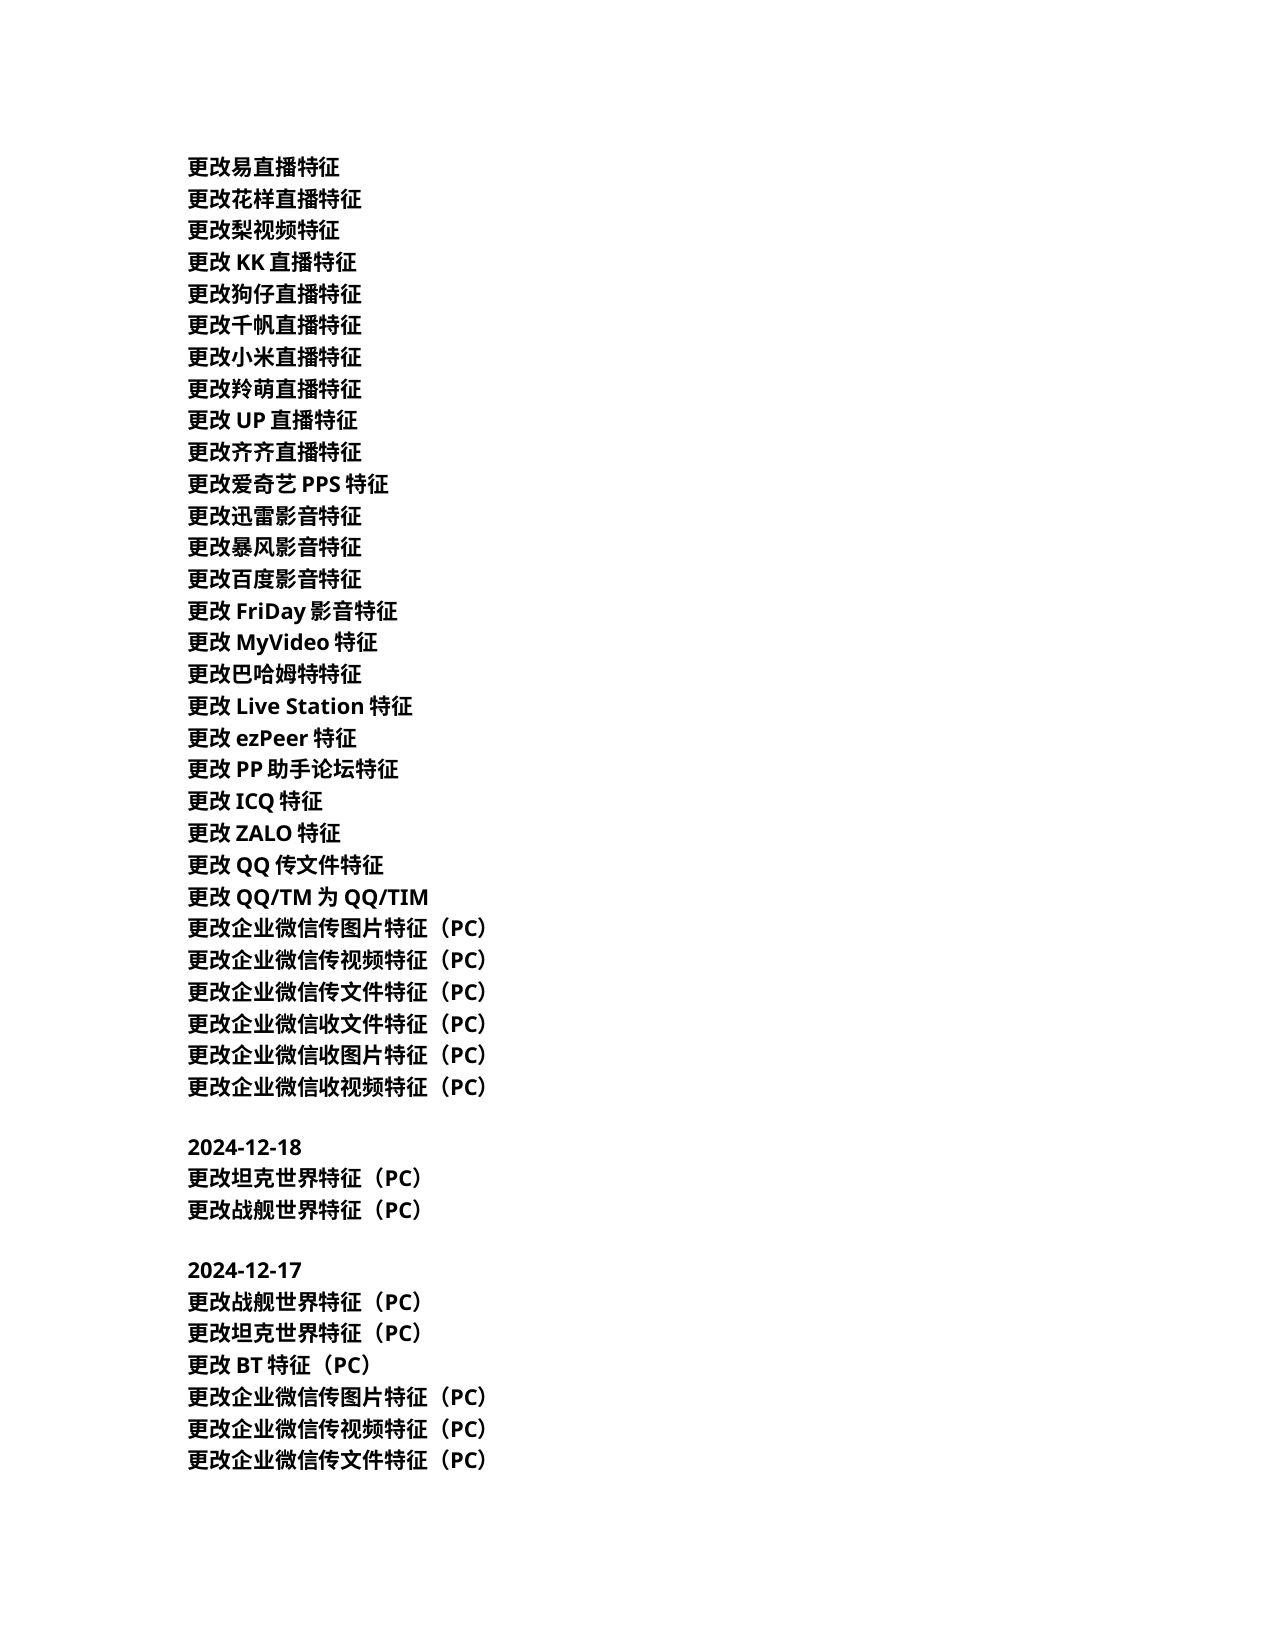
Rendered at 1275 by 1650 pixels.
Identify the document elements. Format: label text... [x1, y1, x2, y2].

text 更改企业微信收视频特征（PC） [187, 1070, 1087, 1102]
text 更改企业微信传视频特征（PC） [187, 943, 1087, 975]
text 更改企业微信传视频特征（PC） [187, 1412, 1087, 1443]
text 更改ezPeer特征 [187, 721, 1087, 752]
text 更改QQ传文件特征 [187, 848, 1087, 879]
text 更改战舰世界特征（PC） [187, 1284, 1087, 1316]
text 更改坦克世界特征（PC） [187, 1316, 1087, 1348]
text 更改小米直播特征 [187, 340, 1087, 372]
text 更改UP直播特征 [187, 403, 1087, 435]
text 更改企业微信传文件特征（PC） [187, 975, 1087, 1007]
text 更改ICQ特征 [187, 784, 1087, 816]
text 更改坦克世界特征（PC） [187, 1161, 1087, 1193]
text 更改花样直播特征 [187, 182, 1087, 213]
text 更改FriDay影音特征 [187, 594, 1087, 625]
text 更改MyVideo特征 [187, 625, 1087, 657]
text 更改齐齐直播特征 [187, 435, 1087, 467]
text 更改千帆直播特征 [187, 308, 1087, 340]
text 更改迅雷影音特征 [187, 499, 1087, 530]
text 更改企业微信收文件特征（PC） [187, 1007, 1087, 1038]
text 更改BT特征（PC） [187, 1348, 1087, 1380]
text 更改KK直播特征 [187, 245, 1087, 277]
text 更改战舰世界特征（PC） [187, 1193, 1087, 1225]
text 更改百度影音特征 [187, 562, 1087, 594]
text 更改Live Station特征 [187, 689, 1087, 721]
text 更改爱奇艺PPS特征 [187, 467, 1087, 499]
text 更改企业微信传文件特征（PC） [187, 1443, 1087, 1475]
text 更改羚萌直播特征 [187, 372, 1087, 403]
text 更改企业微信收图片特征（PC） [187, 1038, 1087, 1070]
text 2024-12-18 [187, 1132, 1087, 1161]
text 更改易直播特征 [187, 150, 1087, 182]
text 更改QQ/TM为QQ/TIM 更改企业微信传图片特征（PC） [187, 879, 1087, 943]
text 更改狗仔直播特征 [187, 277, 1087, 308]
text 更改企业微信传图片特征（PC） [187, 1380, 1087, 1412]
text 2024-12-17 [187, 1255, 1087, 1284]
text 更改巴哈姆特特征 [187, 657, 1087, 689]
text 更改梨视频特征 [187, 213, 1087, 245]
text 更改暴风影音特征 [187, 530, 1087, 562]
text 更改ZALO特征 [187, 816, 1087, 848]
text 更改PP助手论坛特征 [187, 752, 1087, 784]
